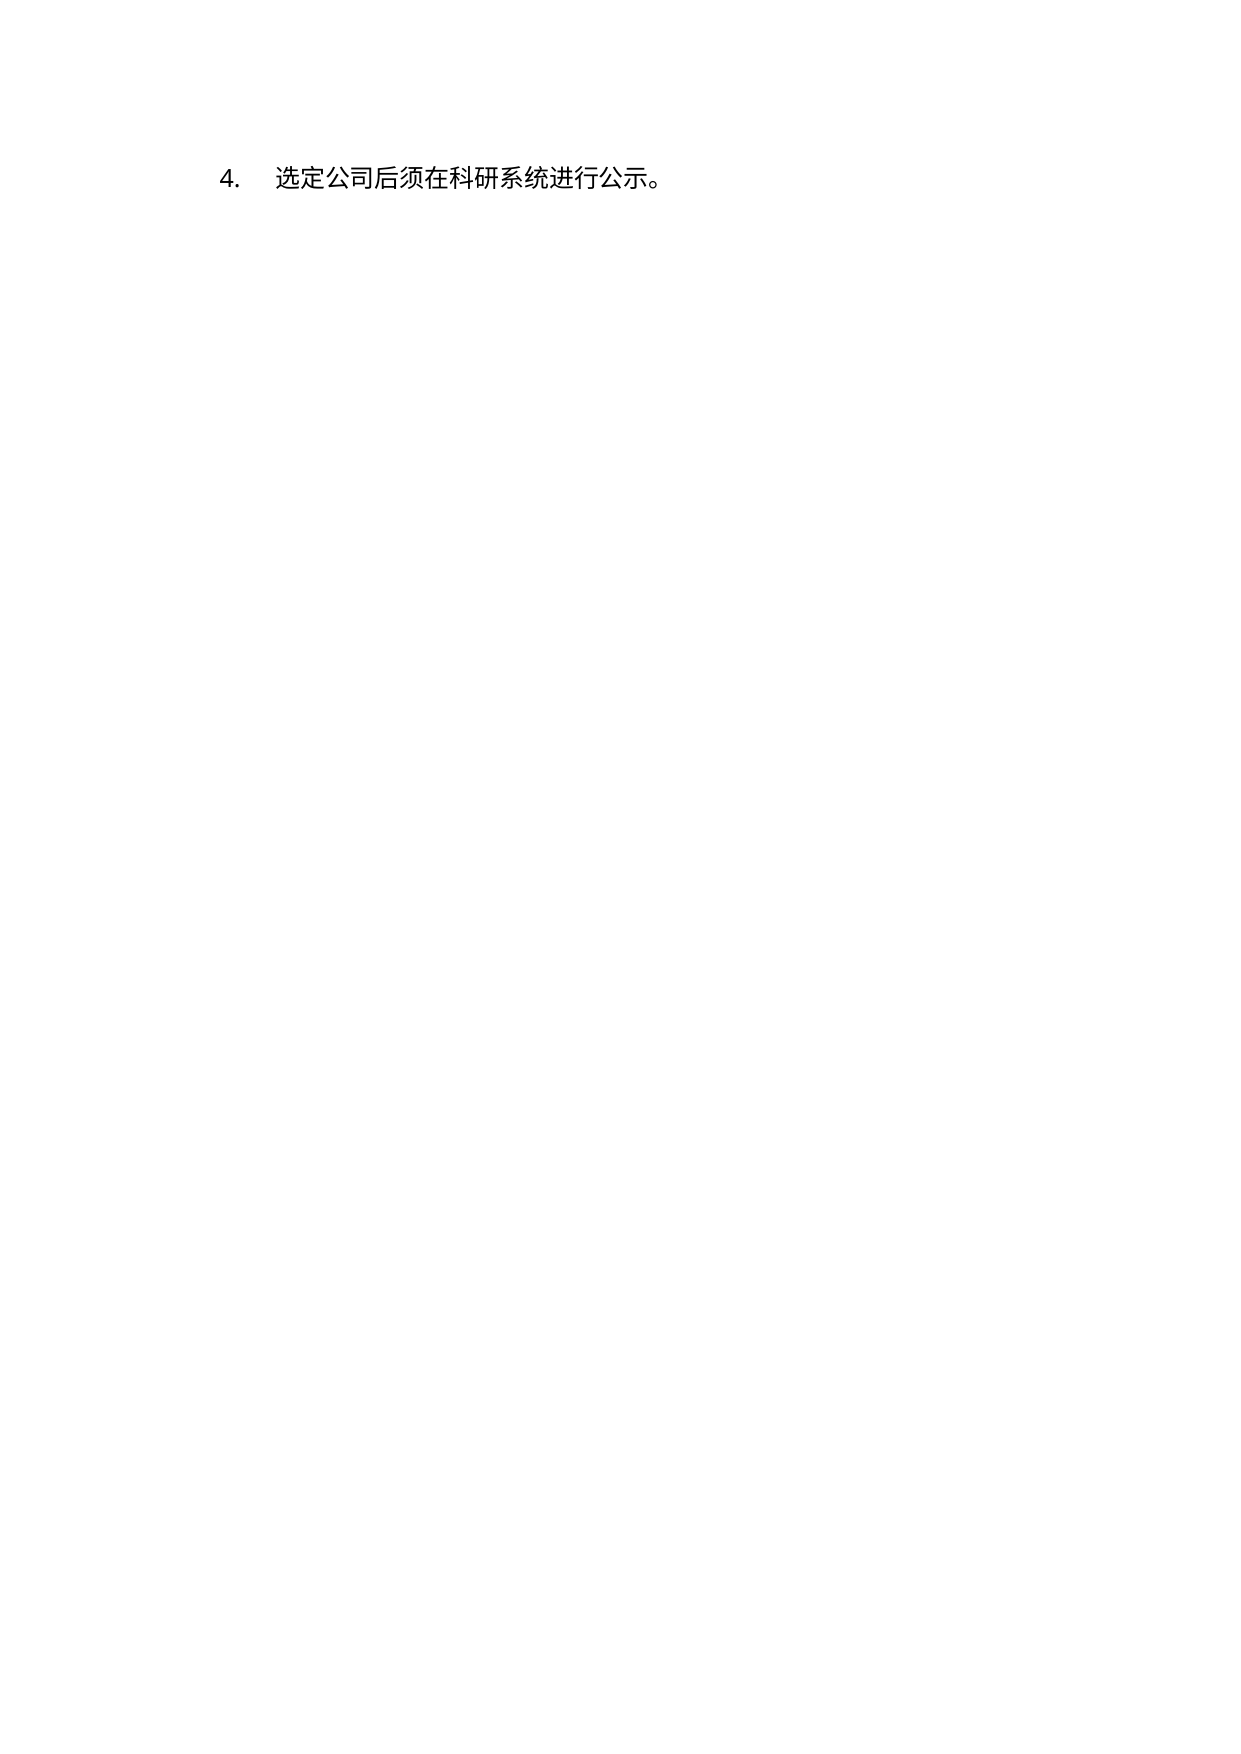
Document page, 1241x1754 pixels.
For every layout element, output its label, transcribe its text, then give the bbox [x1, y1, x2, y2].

list 选定公司后须在科研系统进行公示。 [219, 162, 1053, 193]
